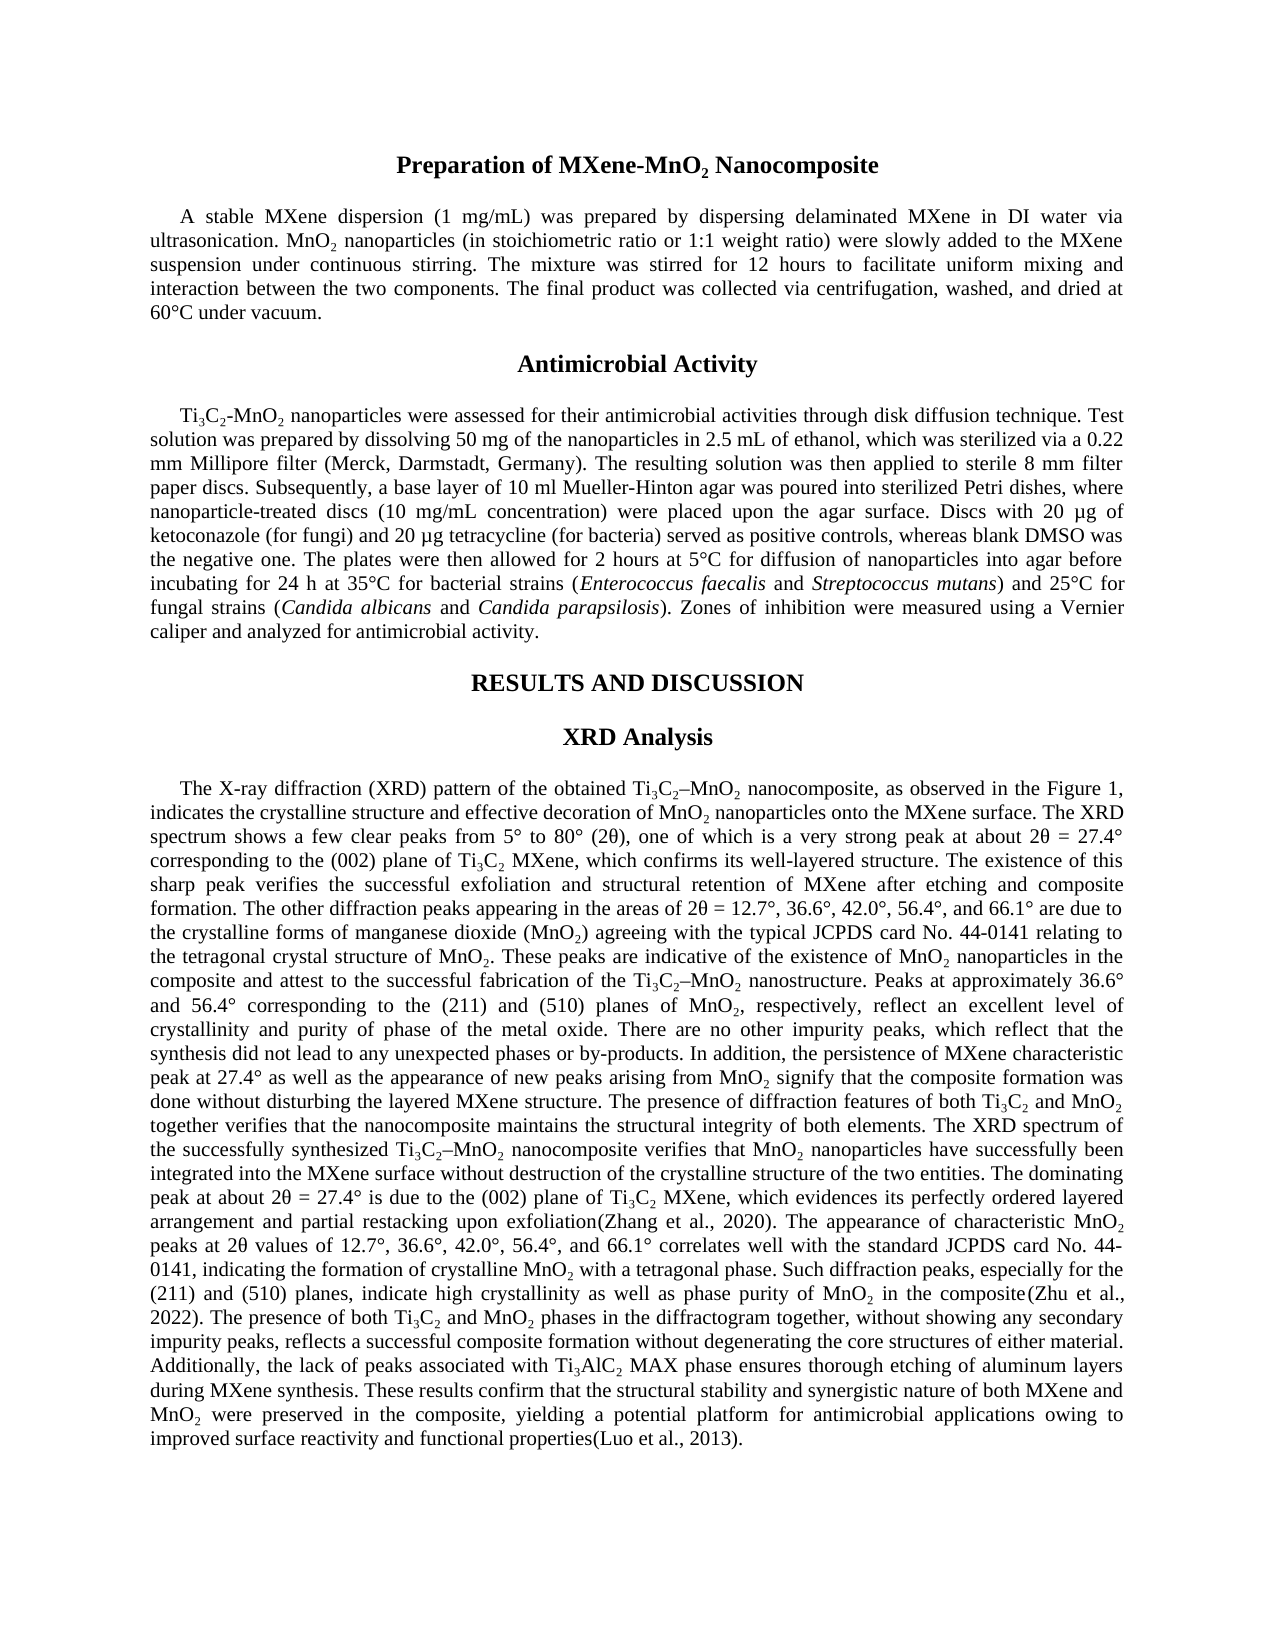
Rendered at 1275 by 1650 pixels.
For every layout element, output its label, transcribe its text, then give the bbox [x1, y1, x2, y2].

text Ti₃C₂-MnO₂ nanoparticles were assessed for their antimicrobial activities through disk diffusion technique. Test solution was prepared by dissolving 50 mg of the nanoparticles in 2.5 mL of ethanol, which was sterilized via a 0.22 mm Millipore filter (Merck, Darmstadt, Germany). The resulting solution was then applied to sterile 8 mm filter paper discs. Subsequently, a base layer of 10 ml Mueller-Hinton agar was poured into sterilized Petri dishes, where nanoparticle-treated discs (10 mg/mL concentration) were placed upon the agar surface. Discs with 20 µg of ketoconazole (for fungi) and 20 µg tetracycline (for bacteria) served as positive controls, whereas blank DMSO was the negative one. The plates were then allowed for 2 hours at 5°C for diffusion of nanoparticles into agar before incubating for 24 h at 35°C for bacterial strains (Enterococcus faecalis and Streptococcus mutans) and 25°C for fungal strains (Candida albicans and Candida parapsilosis). Zones of inhibition were measured using a Vernier caliper and analyzed for antimicrobial activity. [150, 403, 1125, 643]
subtitle XRD Analysis [150, 722, 1125, 751]
text The X-ray diffraction (XRD) pattern of the obtained Ti₃C₂–MnO₂ nanocomposite, as observed in the Figure 1, indicates the crystalline structure and effective decoration of MnO₂ nanoparticles onto the MXene surface. The XRD spectrum shows a few clear peaks from 5° to 80° (2θ), one of which is a very strong peak at about 2θ = 27.4° corresponding to the (002) plane of Ti₃C₂ MXene, which confirms its well-layered structure. The existence of this sharp peak verifies the successful exfoliation and structural retention of MXene after etching and composite formation. The other diffraction peaks appearing in the areas of 2θ = 12.7°, 36.6°, 42.0°, 56.4°, and 66.1° are due to the crystalline forms of manganese dioxide (MnO₂) agreeing with the typical JCPDS card No. 44-0141 relating to the tetragonal crystal structure of MnO₂. These peaks are indicative of the existence of MnO₂ nanoparticles in the composite and attest to the successful fabrication of the Ti₃C₂–MnO₂ nanostructure. Peaks at approximately 36.6° and 56.4° corresponding to the (211) and (510) planes of MnO₂, respectively, reflect an excellent level of crystallinity and purity of phase of the metal oxide. There are no other impurity peaks, which reflect that the synthesis did not lead to any unexpected phases or by-products. In addition, the persistence of MXene characteristic peak at 27.4° as well as the appearance of new peaks arising from MnO₂ signify that the composite formation was done without disturbing the layered MXene structure. The presence of diffraction features of both Ti₃C₂ and MnO₂ together verifies that the nanocomposite maintains the structural integrity of both elements. The XRD spectrum of the successfully synthesized Ti₃C₂–MnO₂ nanocomposite verifies that MnO₂ nanoparticles have successfully been integrated into the MXene surface without destruction of the crystalline structure of the two entities. The dominating peak at about 2θ = 27.4° is due to the (002) plane of Ti₃C₂ MXene, which evidences its perfectly ordered layered arrangement and partial restacking upon exfoliation(Zhang et al., 2020). The appearance of characteristic MnO₂ peaks at 2θ values of 12.7°, 36.6°, 42.0°, 56.4°, and 66.1° correlates well with the standard JCPDS card No. 44-0141, indicating the formation of crystalline MnO₂ with a tetragonal phase. Such diffraction peaks, especially for the (211) and (510) planes, indicate high crystallinity as well as phase purity of MnO₂ in the composite(Zhu et al., 2022). The presence of both Ti₃C₂ and MnO₂ phases in the diffractogram together, without showing any secondary impurity peaks, reflects a successful composite formation without degenerating the core structures of either material. Additionally, the lack of peaks associated with Ti₃AlC₂ MAX phase ensures thorough etching of aluminum layers during MXene synthesis. These results confirm that the structural stability and synergistic nature of both MXene and MnO₂ were preserved in the composite, yielding a potential platform for antimicrobial applications owing to improved surface reactivity and functional properties(Luo et al., 2013). [150, 776, 1125, 1450]
subtitle RESULTS AND DISCUSSION [150, 668, 1125, 697]
text A stable MXene dispersion (1 mg/mL) was prepared by dispersing delaminated MXene in DI water via ultrasonication. MnO₂ nanoparticles (in stoichiometric ratio or 1:1 weight ratio) were slowly added to the MXene suspension under continuous stirring. The mixture was stirred for 12 hours to facilitate uniform mixing and interaction between the two components. The final product was collected via centrifugation, washed, and dried at 60°C under vacuum. [150, 204, 1125, 324]
subtitle Antimicrobial Activity [150, 349, 1125, 378]
subtitle Preparation of MXene-MnO₂ Nanocomposite [150, 150, 1125, 179]
